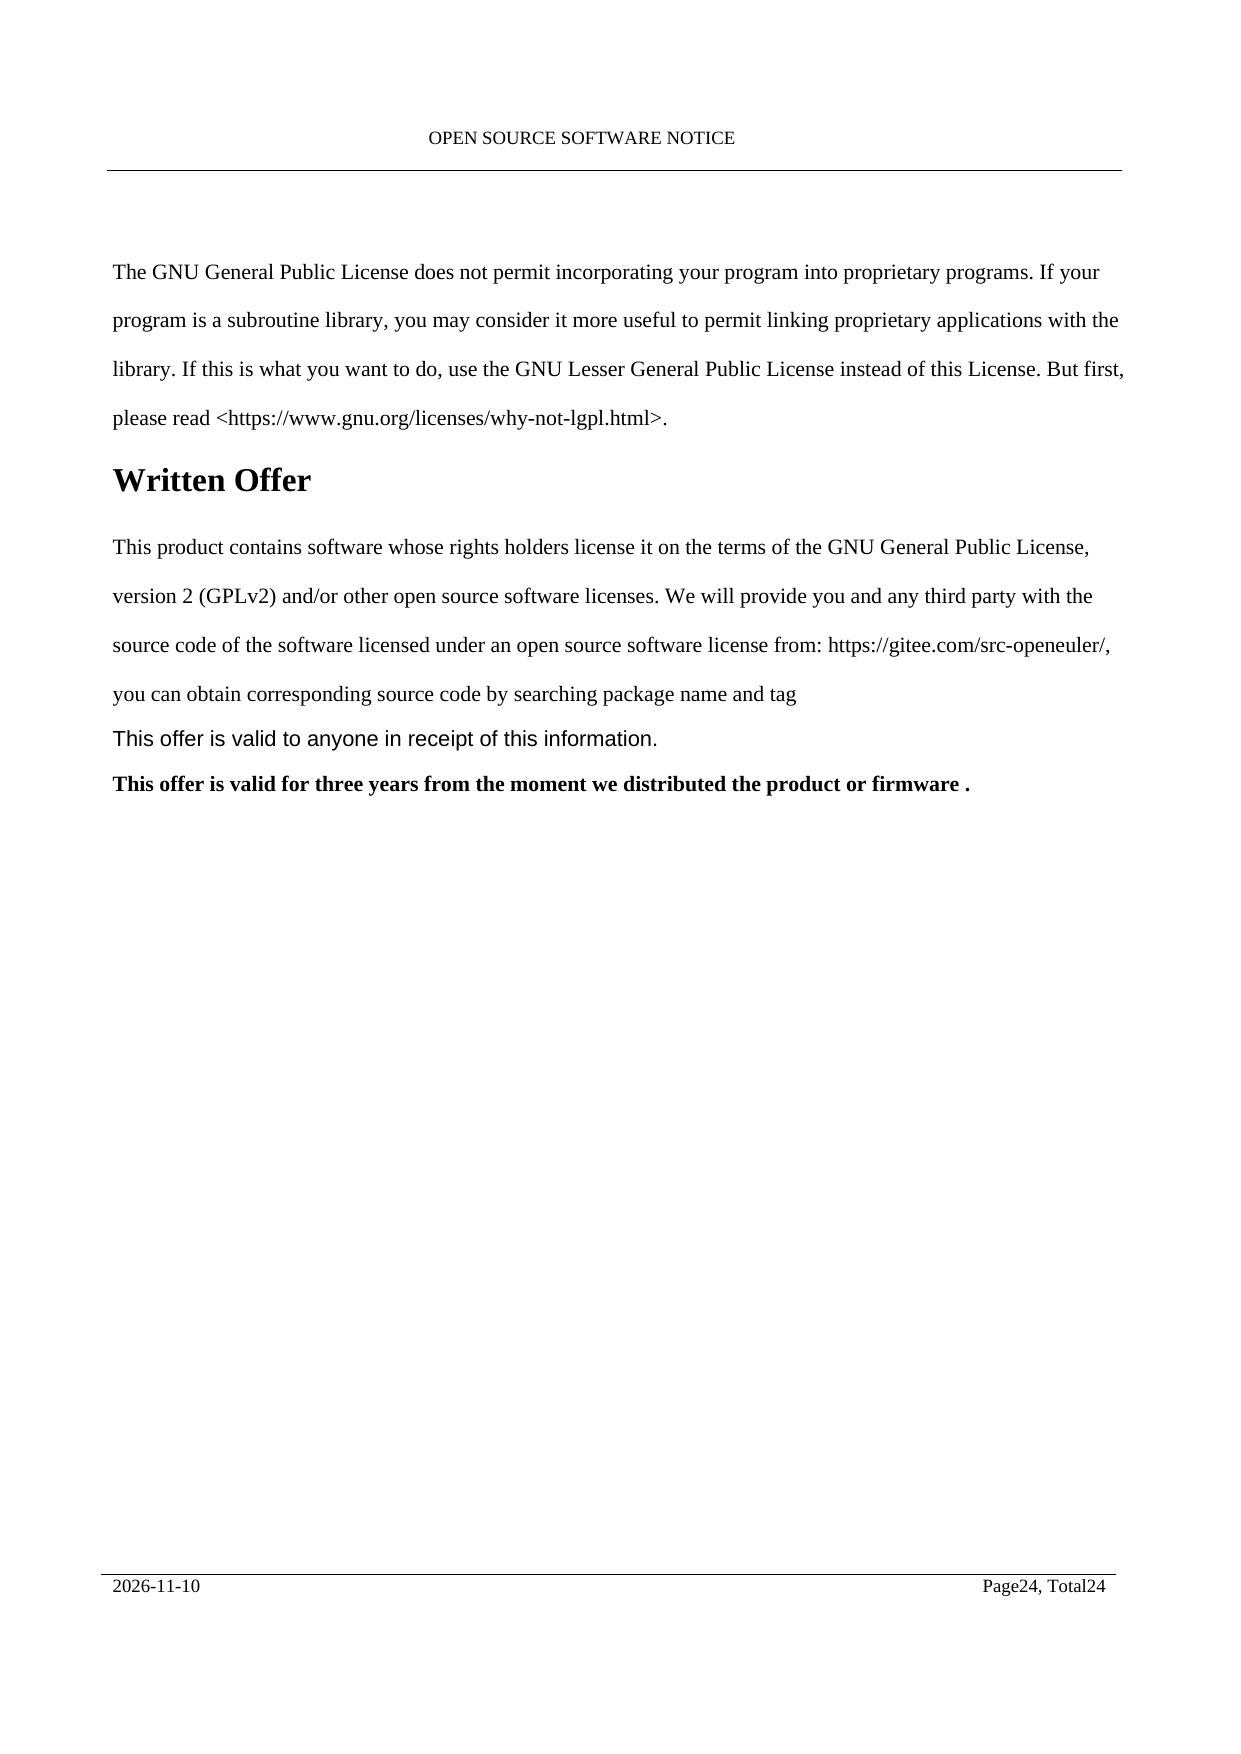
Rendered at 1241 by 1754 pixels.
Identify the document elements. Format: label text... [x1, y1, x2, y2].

text This product contains software whose rights holders license it on the terms of the GNU General Public License, version 2 (GPLv2) and/or other open source software licenses. We will provide you and any third party with the source code of the software licensed under an open source software license from: https://gitee.com/src-openeuler/, you can obtain corresponding source code by searching package name and tag [112, 531, 1128, 709]
text Written Offer [112, 446, 1128, 511]
text This offer is valid for three years from the moment we distributed the product or firmware . [112, 767, 1128, 799]
text This offer is valid to anyone in receipt of this information. [112, 722, 1128, 754]
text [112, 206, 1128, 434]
